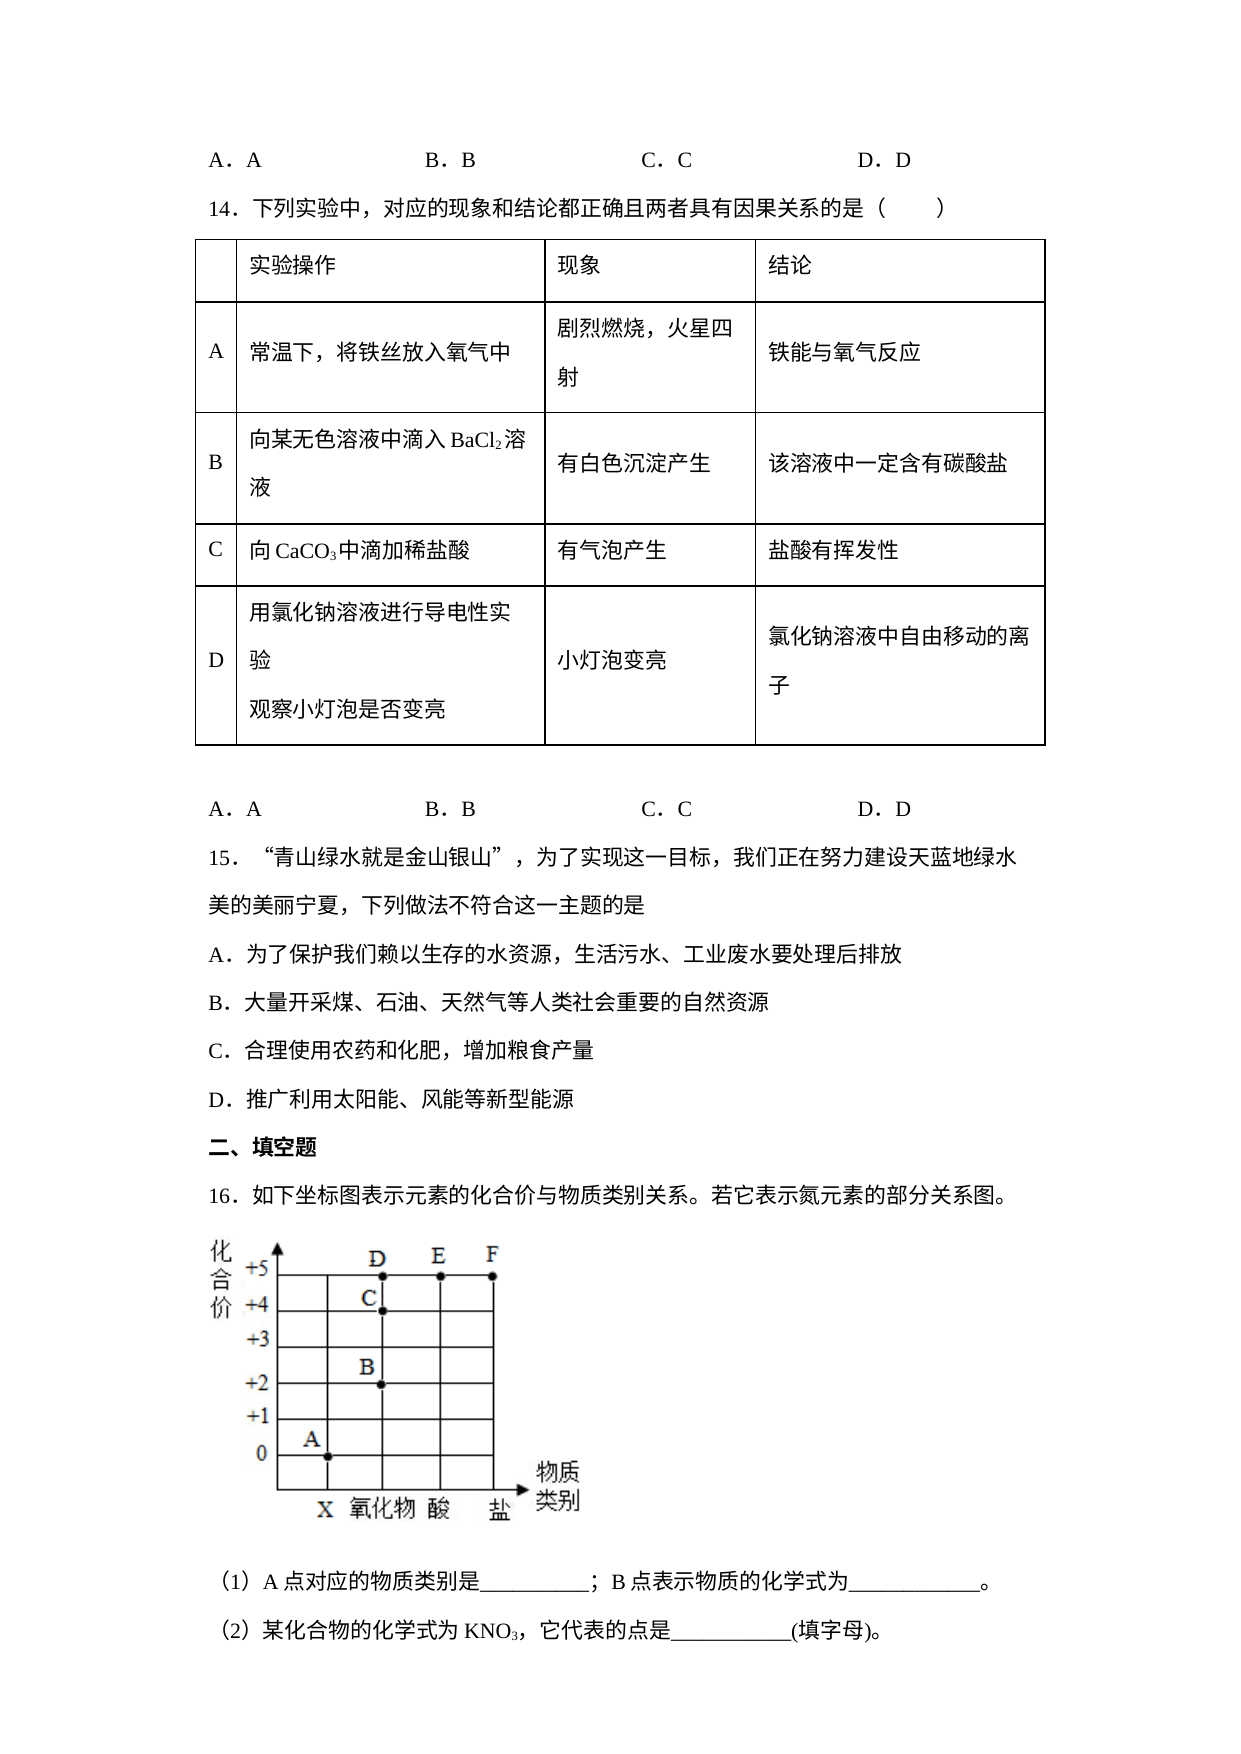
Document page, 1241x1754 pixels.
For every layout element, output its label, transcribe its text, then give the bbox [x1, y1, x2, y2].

text D．推广利用太阳能、风能等新型能源 [208, 1081, 1032, 1114]
text 14．下列实验中，对应的现象和结论都正确且两者具有因果关系的是（ ） [208, 190, 1032, 223]
table_header 现象 [546, 240, 755, 301]
table_header 实验操作 [237, 240, 544, 301]
table_cell A [196, 303, 236, 412]
table_cell B [196, 413, 236, 523]
text A．A B．B C．C D．D [208, 142, 1032, 174]
table_cell 有气泡产生 [546, 525, 755, 585]
text A．A B．B C．C D．D [208, 791, 1032, 823]
table_cell 向某无色溶液中滴入BaCl2溶液 [237, 413, 544, 523]
text B．大量开采煤、石油、天然气等人类社会重要的自然资源 [208, 985, 1032, 1017]
table_header [196, 240, 236, 301]
table_cell 盐酸有挥发性 [756, 525, 1044, 585]
text A．为了保护我们赖以生存的水资源，生活污水、工业废水要处理后排放 [208, 936, 1032, 969]
table_cell 有白色沉淀产生 [546, 413, 755, 523]
text 16．如下坐标图表示元素的化合价与物质类别关系。若它表示氮元素的部分关系图。 [208, 1178, 1032, 1211]
table_cell 常温下，将铁丝放入氧气中 [237, 303, 544, 412]
table_cell 用氯化钠溶液进行导电性实验 观察小灯泡是否变亮 [237, 587, 544, 744]
table_cell 铁能与氧气反应 [756, 303, 1044, 412]
table_cell 小灯泡变亮 [546, 587, 755, 744]
text 15．“青山绿水就是金山银山”，为了实现这一目标，我们正在努力建设天蓝地绿水美的美丽宁夏，下列做法不符合这一主题的是 [208, 839, 1032, 921]
text C．合理使用农药和化肥，增加粮食产量 [208, 1033, 1032, 1066]
picture [208, 1226, 587, 1530]
table_cell C [196, 525, 236, 585]
table_cell 氯化钠溶液中自由移动的离子 [756, 587, 1044, 744]
table_cell 剧烈燃烧，火星四射 [546, 303, 755, 412]
text （1）A点对应的物质类别是__________；B点表示物质的化学式为____________。 [208, 1564, 1032, 1596]
table_cell 向CaCO3中滴加稀盐酸 [237, 525, 544, 585]
text 二、填空题 [208, 1130, 1032, 1162]
table_cell D [196, 587, 236, 744]
text （2）某化合物的化学式为KNO3，它代表的点是___________(填字母)。 [208, 1612, 1032, 1645]
table_header 结论 [756, 240, 1044, 301]
table_cell 该溶液中一定含有碳酸盐 [756, 413, 1044, 523]
